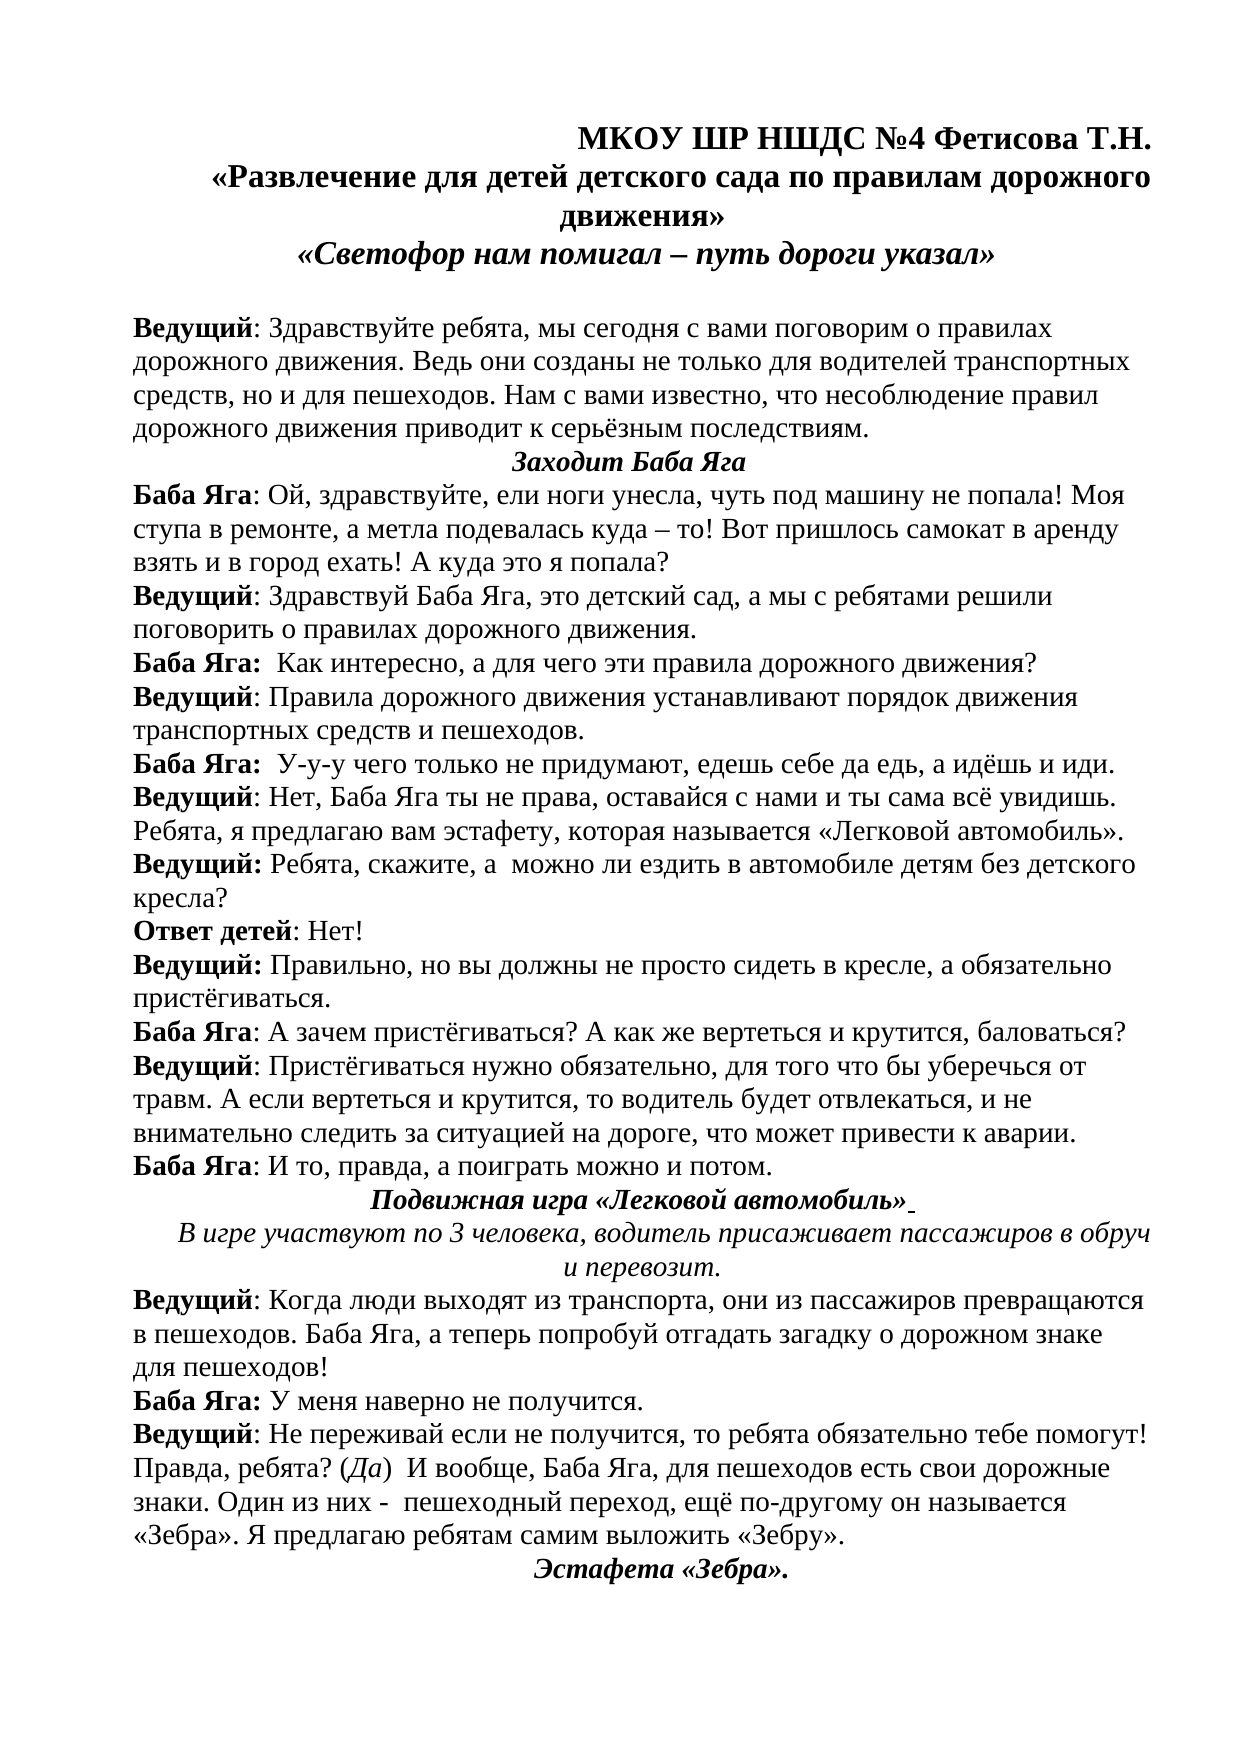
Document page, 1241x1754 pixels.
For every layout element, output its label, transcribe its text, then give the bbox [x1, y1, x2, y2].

text Ведущий: Когда люди выходят из транспорта, они из пассажиров превращаются в пешеходов. Баба Яга, а теперь попробуй отгадать загадку о дорожном знаке для пешеходов! [133, 1282, 1152, 1383]
text движения» [133, 195, 1152, 233]
text Ведущий: Не переживай если не получится, то ребята обязательно тебе помогут! Правда, ребята? (Да) И вообще, Баба Яга, для пешеходов есть свои дорожные знаки. Один из них - пешеходный переход, ещё по-другому он называется «Зебра». Я предлагаю ребятам самим выложить «Зебру». [133, 1417, 1152, 1551]
text «Развлечение для детей детского сада по правилам дорожного [133, 156, 1152, 195]
text Ведущий: Ребята, скажите, а можно ли ездить в автомобиле детям без детского кресла? Ответ детей: Нет! Ведущий: Правильно, но вы должны не просто сидеть в кресле, а обязательно пристёгиваться. Баба Яга: А зачем пристёгиваться? А как же вертеться и крутится, баловаться? Ведущий: Пристёгиваться нужно обязательно, для того что бы уберечься от травм. А если вертеться и крутится, то водитель будет отвлекаться, и не внимательно следить за ситуацией на дороге, что может привести к аварии. Баба Яга: И то, правда, а поиграть можно и потом. [133, 846, 1152, 1182]
text Заходит Баба Яга Баба Яга: Ой, здравствуйте, ели ноги унесла, чуть под машину не попала! Моя ступа в ремонте, а метла подевалась куда – то! Вот пришлось самокат в аренду взять и в город ехать! А куда это я попала? Ведущий: Здравствуй Баба Яга, это детский сад, а мы с ребятами решили поговорить о правилах дорожного движения. Баба Яга: Как интересно, а для чего эти правила дорожного движения? Ведущий: Правила дорожного движения устанавливают порядок движения транспортных средств и пешеходов. Баба Яга: У-у-у чего только не придумают, едешь себе да едь, а идёшь и иди. Ведущий: Нет, Баба Яга ты не права, оставайся с нами и ты сама всё увидишь. [133, 444, 1152, 813]
text МКОУ ШР НШДС №4 Фетисова Т.Н. [133, 118, 1152, 156]
text «Светофор нам помигал – путь дороги указал» [133, 233, 1152, 271]
text Эстафета «Зебра». [133, 1551, 1152, 1584]
text Баба Яга: У меня наверно не получится. [133, 1383, 1152, 1417]
text Ребята, я предлагаю вам эстафету, которая называется «Легковой автомобиль». [133, 813, 1152, 846]
text Подвижная игра «Легковой автомобиль» В игре участвуют по 3 человека, водитель присаживает пассажиров в обруч и перевозит. [133, 1182, 1152, 1282]
text Ведущий: Здравствуйте ребята, мы сегодня с вами поговорим о правилах дорожного движения. Ведь они созданы не только для водителей транспортных средств, но и для пешеходов. Нам с вами известно, что несоблюдение правил дорожного движения приводит к серьёзным последствиям. [133, 310, 1152, 444]
